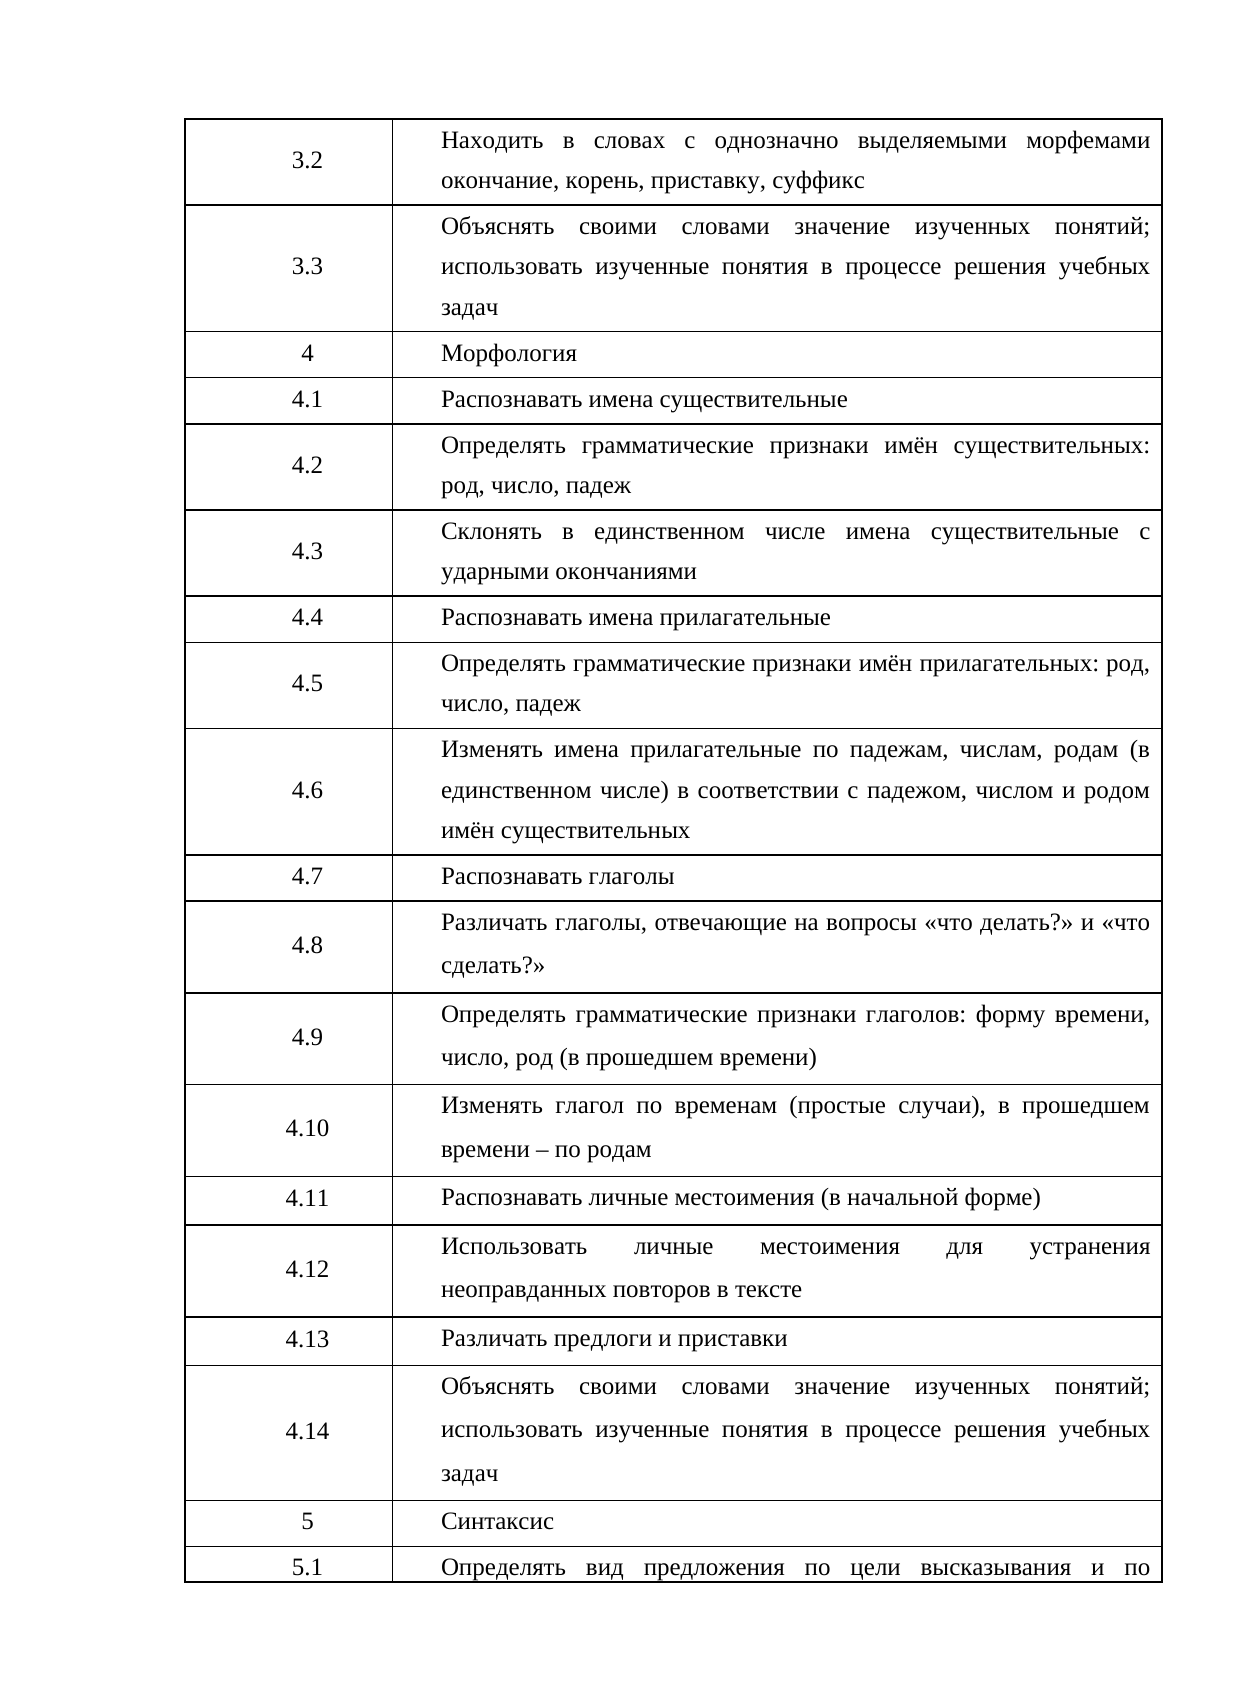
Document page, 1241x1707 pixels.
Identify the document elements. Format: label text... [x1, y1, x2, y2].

table_cell 4.8 [186, 902, 392, 992]
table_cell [393, 1547, 1161, 1581]
table_cell 4.14 [186, 1366, 392, 1499]
table_cell 4.13 [186, 1318, 392, 1364]
table_cell 4.7 [186, 856, 392, 900]
table_cell 4.2 [186, 425, 392, 509]
table_cell 4.12 [186, 1226, 392, 1316]
table_cell Морфология [393, 332, 1161, 377]
table_cell Различать предлоги и приставки [393, 1318, 1161, 1364]
table_cell Определять грамматические признаки имён прилагательных: род, число, падеж [393, 643, 1161, 728]
table_cell 4.4 [186, 597, 392, 641]
table_cell 4.1 [186, 378, 392, 423]
table_cell Распознавать имена существительные [393, 378, 1161, 423]
table_cell Склонять в единственном числе имена существительные с ударными окончаниями [393, 511, 1161, 595]
table_cell Объяснять своими словами значение изученных понятий; использовать изученные понятия в процессе решения учебных задач [393, 206, 1161, 331]
table_cell 3.3 [186, 206, 392, 331]
table_cell Определять грамматические признаки глаголов: форму времени, число, род (в прошедшем времени) [393, 994, 1161, 1084]
table_cell 4.6 [186, 729, 392, 854]
table_cell Определять грамматические признаки имён существительных: род, число, падеж [393, 425, 1161, 509]
table_cell 5 [186, 1501, 392, 1546]
table_cell Изменять имена прилагательные по падежам, числам, родам (в единственном числе) в соответствии с падежом, числом и родом имён существительных [393, 729, 1161, 854]
table_cell 4.3 [186, 511, 392, 595]
table_cell 4.5 [186, 643, 392, 728]
table_cell Изменять глагол по временам (простые случаи), в прошедшем времени – по родам [393, 1085, 1161, 1176]
table_cell Использовать личные местоимения для устранения неоправданных повторов в тексте [393, 1226, 1161, 1316]
table_cell Находить в словах с однозначно выделяемыми морфемами окончание, корень, приставку, суффикс [393, 120, 1161, 204]
table_cell 5.1 [186, 1547, 392, 1581]
table_cell Синтаксис [393, 1501, 1161, 1546]
table_cell Распознавать глаголы [393, 856, 1161, 900]
table_cell 3.2 [186, 120, 392, 204]
table_cell Различать глаголы, отвечающие на вопросы «что делать?» и «что сделать?» [393, 902, 1161, 992]
table_cell Распознавать имена прилагательные [393, 597, 1161, 641]
table_cell 4 [186, 332, 392, 377]
table_cell 4.9 [186, 994, 392, 1084]
table_cell 4.11 [186, 1177, 392, 1224]
table_cell 4.10 [186, 1085, 392, 1176]
table_cell Распознавать личные местоимения (в начальной форме) [393, 1177, 1161, 1224]
table_cell Объяснять своими словами значение изученных понятий; использовать изученные понятия в процессе решения учебных задач [393, 1366, 1161, 1499]
